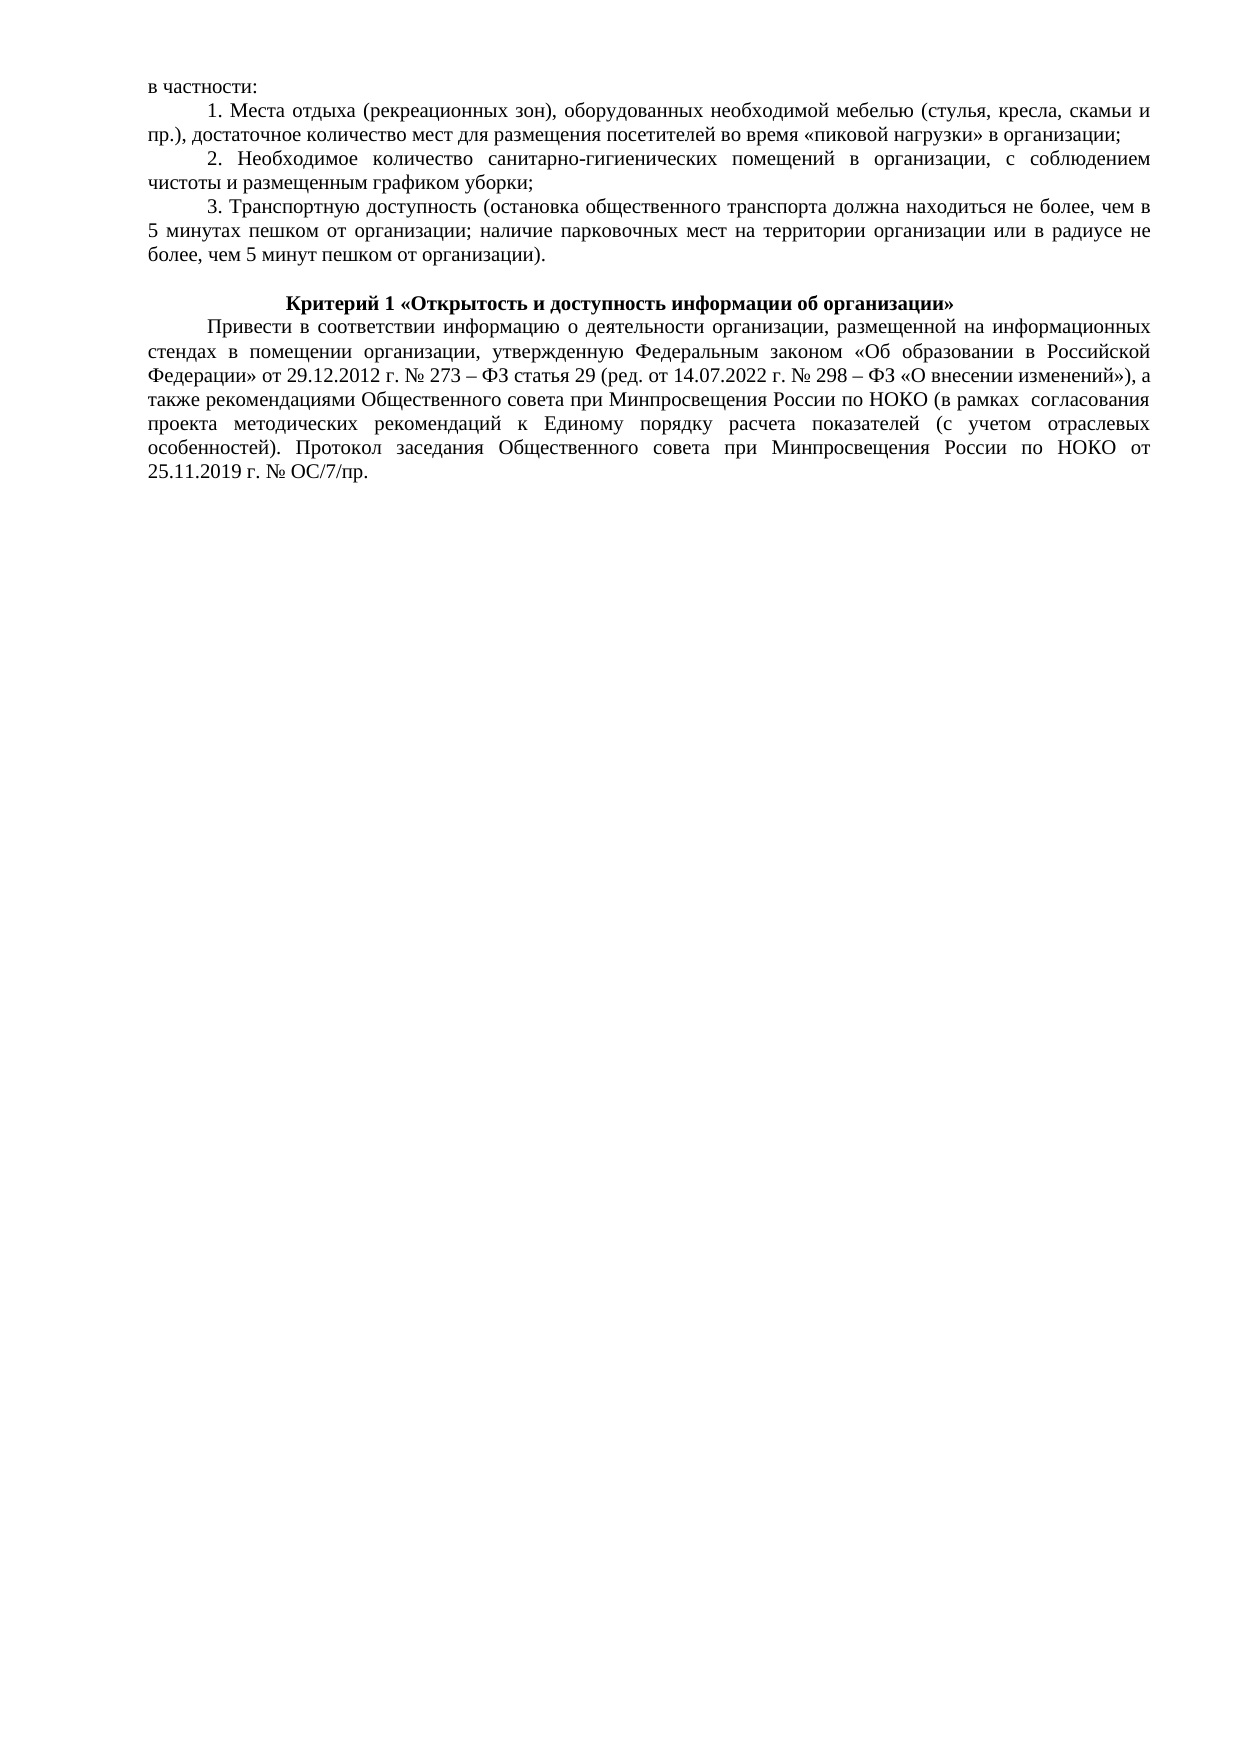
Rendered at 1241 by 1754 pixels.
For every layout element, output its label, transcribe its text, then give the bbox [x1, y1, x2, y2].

list Критерий 1 «Открытость и доступность информации об организации» [89, 290, 1152, 314]
text Привести в соответствии информацию о деятельности организации, размещенной на информационных стендах в помещении организации, утвержденную Федеральным законом «Об образовании в Российской Федерации» от 29.12.2012 г. № 273 – ФЗ статья 29 (ред. от 14.07.2022 г. № 298 – ФЗ «О внесении изменений»), а также рекомендациями Общественного совета при Минпросвещения России по НОКО (в рамках согласования проекта методических рекомендаций к Единому порядку расчета показателей (с учетом отраслевых особенностей). Протокол заседания Общественного совета при Минпросвещения России по НОКО от 25.11.2019 г. № ОС/7/пр. [148, 314, 1152, 483]
text 2. Необходимое количество санитарно-гигиенических помещений в организации, с соблюдением чистоты и размещенным графиком уборки; [148, 146, 1152, 194]
text 3. Транспортную доступность (остановка общественного транспорта должна находиться не более, чем в 5 минутах пешком от организации; наличие парковочных мест на территории организации или в радиусе не более, чем 5 минут пешком от организации). [148, 194, 1152, 266]
text 1. Места отдыха (рекреационных зон), оборудованных необходимой мебелью (стулья, кресла, скамьи и пр.), достаточное количество мест для размещения посетителей во время «пиковой нагрузки» в организации; [148, 98, 1152, 146]
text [148, 74, 1152, 98]
